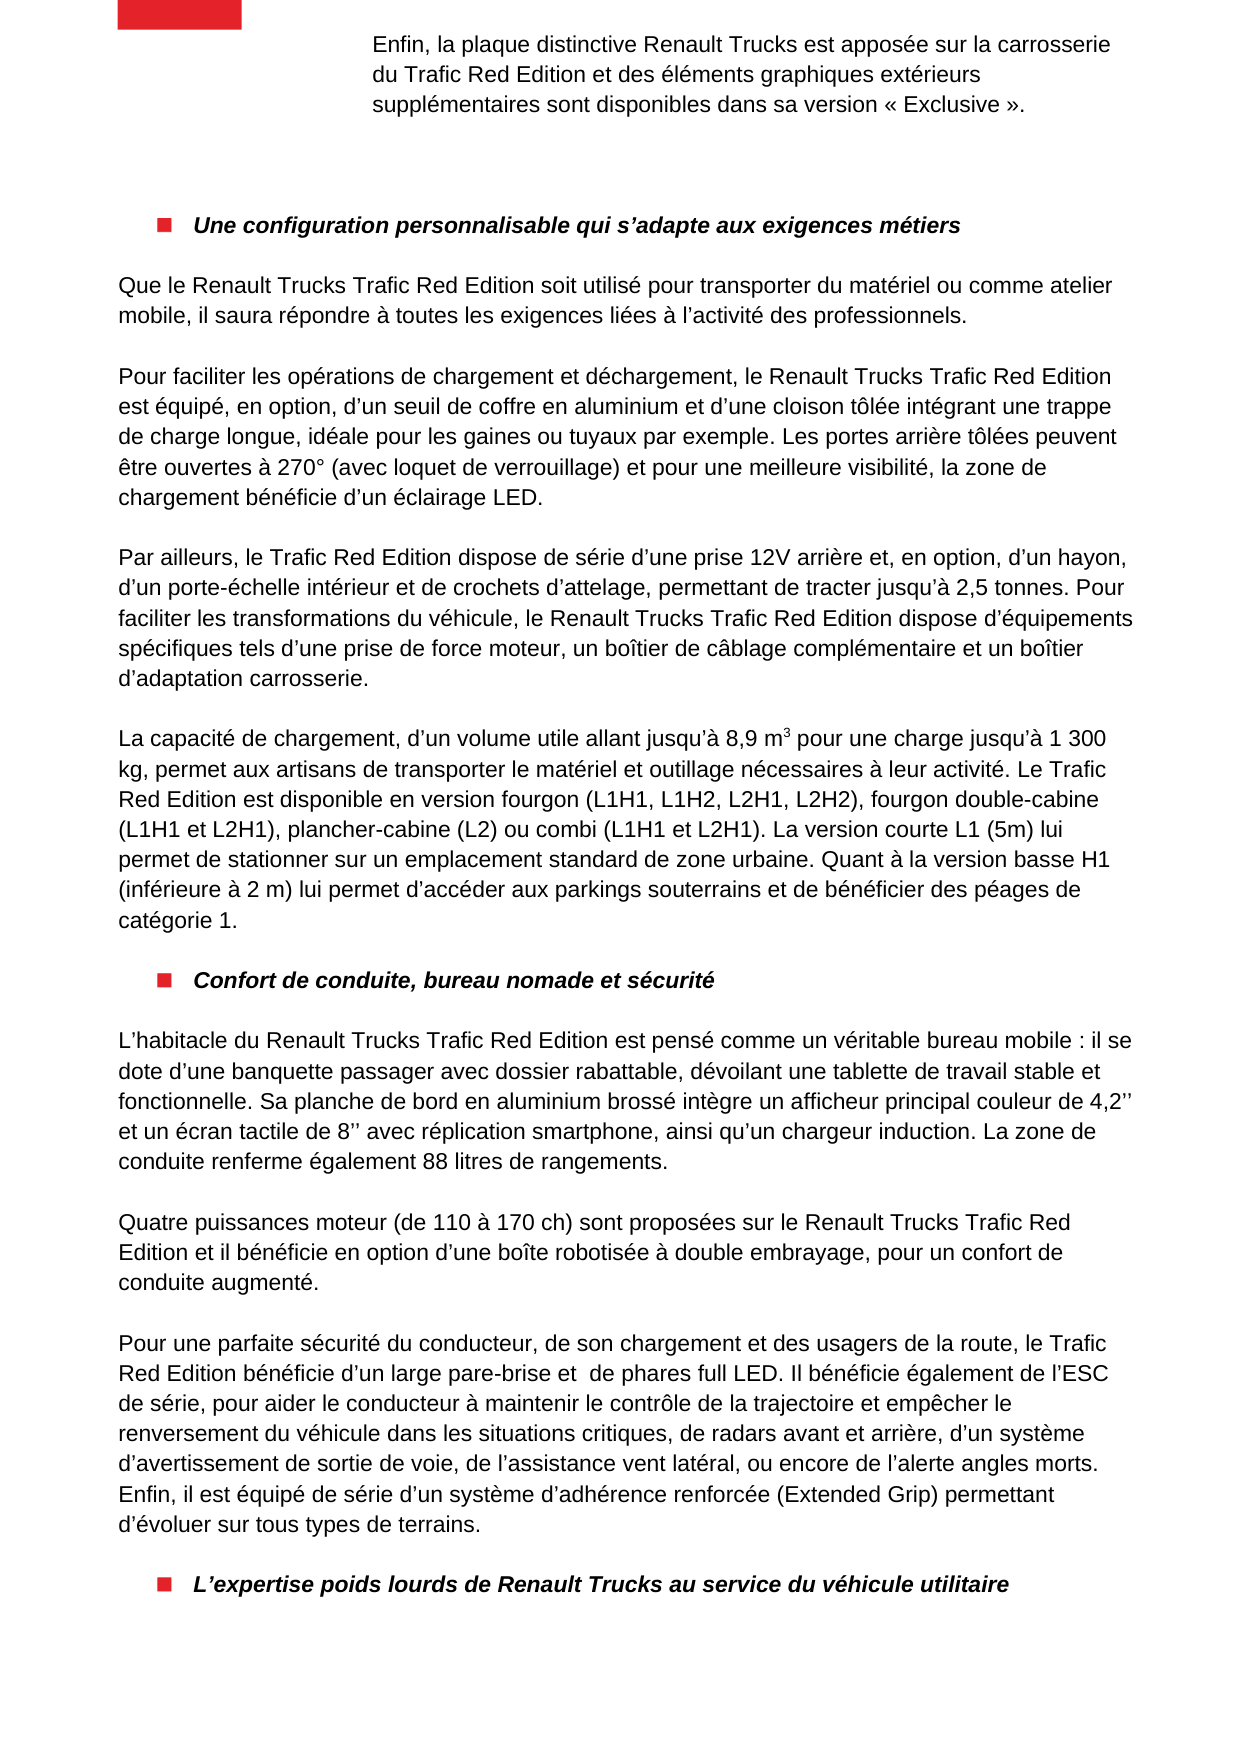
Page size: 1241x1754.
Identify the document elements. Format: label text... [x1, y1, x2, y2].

text Pour une parfaite sécurité du conducteur, de son chargement et des usagers de la route, le Trafic Red Edition bénéficie d’un large pare-brise et de phares full LED. Il bénéficie également de l’ESC de série, pour aider le conducteur à maintenir le contrôle de la trajectoire et empêcher le renversement du véhicule dans les situations critiques, de radars avant et arrière, d’un système d’avertissement de sortie de voie, de l’assistance vent latéral, ou encore de l’alerte angles morts. Enfin, il est équipé de série d’un système d’adhérence renforcée (Extended Grip) permettant d’évoluer sur tous types de terrains. [118, 1329, 1138, 1537]
text La capacité de chargement, d’un volume utile allant jusqu’à 8,9 m3 pour une charge jusqu’à 1 300 kg, permet aux artisans de transporter le matériel et outillage nécessaires à leur activité. Le Trafic Red Edition est disponible en version fourgon (L1H1, L1H2, L2H1, L2H2), fourgon double-cabine (L1H1 et L2H1), plancher-cabine (L2) ou combi (L1H1 et L2H1). La version courte L1 (5m) lui permet de stationner sur un emplacement standard de zone urbaine. Quant à la version basse H1 (inférieure à 2 m) lui permet d’accéder aux parkings souterrains et de bénéficier des péages de catégorie 1. [118, 725, 1138, 933]
text Quatre puissances moteur (de 110 à 170 ch) sont proposées sur le Renault Trucks Trafic Red Edition et il bénéficie en option d’une boîte robotisée à double embrayage, pour un confort de conduite augmenté. [118, 1209, 1138, 1295]
text Que le Renault Trucks Trafic Red Edition soit utilisé pour transporter du matériel ou comme atelier mobile, il saura répondre à toutes les exigences liées à l’activité des professionnels. [118, 272, 1138, 329]
text L’habitacle du Renault Trucks Trafic Red Edition est pensé comme un véritable bureau mobile : il se dote d’une banquette passager avec dossier rabattable, dévoilant une tablette de travail stable et fonctionnelle. Sa planche de bord en aluminium brossé intègre un afficheur principal couleur de 4,2’’ et un écran tactile de 8’’ avec réplication smartphone, ainsi qu’un chargeur induction. La zone de conduite renferme également 88 litres de rangements. [118, 1027, 1138, 1174]
text Enfin, la plaque distinctive Renault Trucks est apposée sur la carrosserie du Trafic Red Edition et des éléments graphiques extérieurs supplémentaires sont disponibles dans sa version « Exclusive ». [372, 31, 1138, 117]
list Une configuration personnalisable qui s’adapte aux exigences métiers [156, 212, 1138, 238]
list Confort de conduite, bureau nomade et sécurité [156, 967, 1138, 993]
text Par ailleurs, le Trafic Red Edition dispose de série d’une prise 12V arrière et, en option, d’un hayon, d’un porte-échelle intérieur et de crochets d’attelage, permettant de tracter jusqu’à 2,5 tonnes. Pour faciliter les transformations du véhicule, le Renault Trucks Trafic Red Edition dispose d’équipements spécifiques tels d’une prise de force moteur, un boîtier de câblage complémentaire et un boîtier d’adaptation carrosserie. [118, 544, 1138, 691]
text Pour faciliter les opérations de chargement et déchargement, le Renault Trucks Trafic Red Edition est équipé, en option, d’un seuil de coffre en aluminium et d’une cloison tôlée intégrant une trappe de charge longue, idéale pour les gaines ou tuyaux par exemple. Les portes arrière tôlées peuvent être ouvertes à 270° (avec loquet de verrouillage) et pour une meilleure visibilité, la zone de chargement bénéficie d’un éclairage LED. [118, 363, 1138, 510]
list L’expertise poids lourds de Renault Trucks au service du véhicule utilitaire [156, 1571, 1138, 1597]
